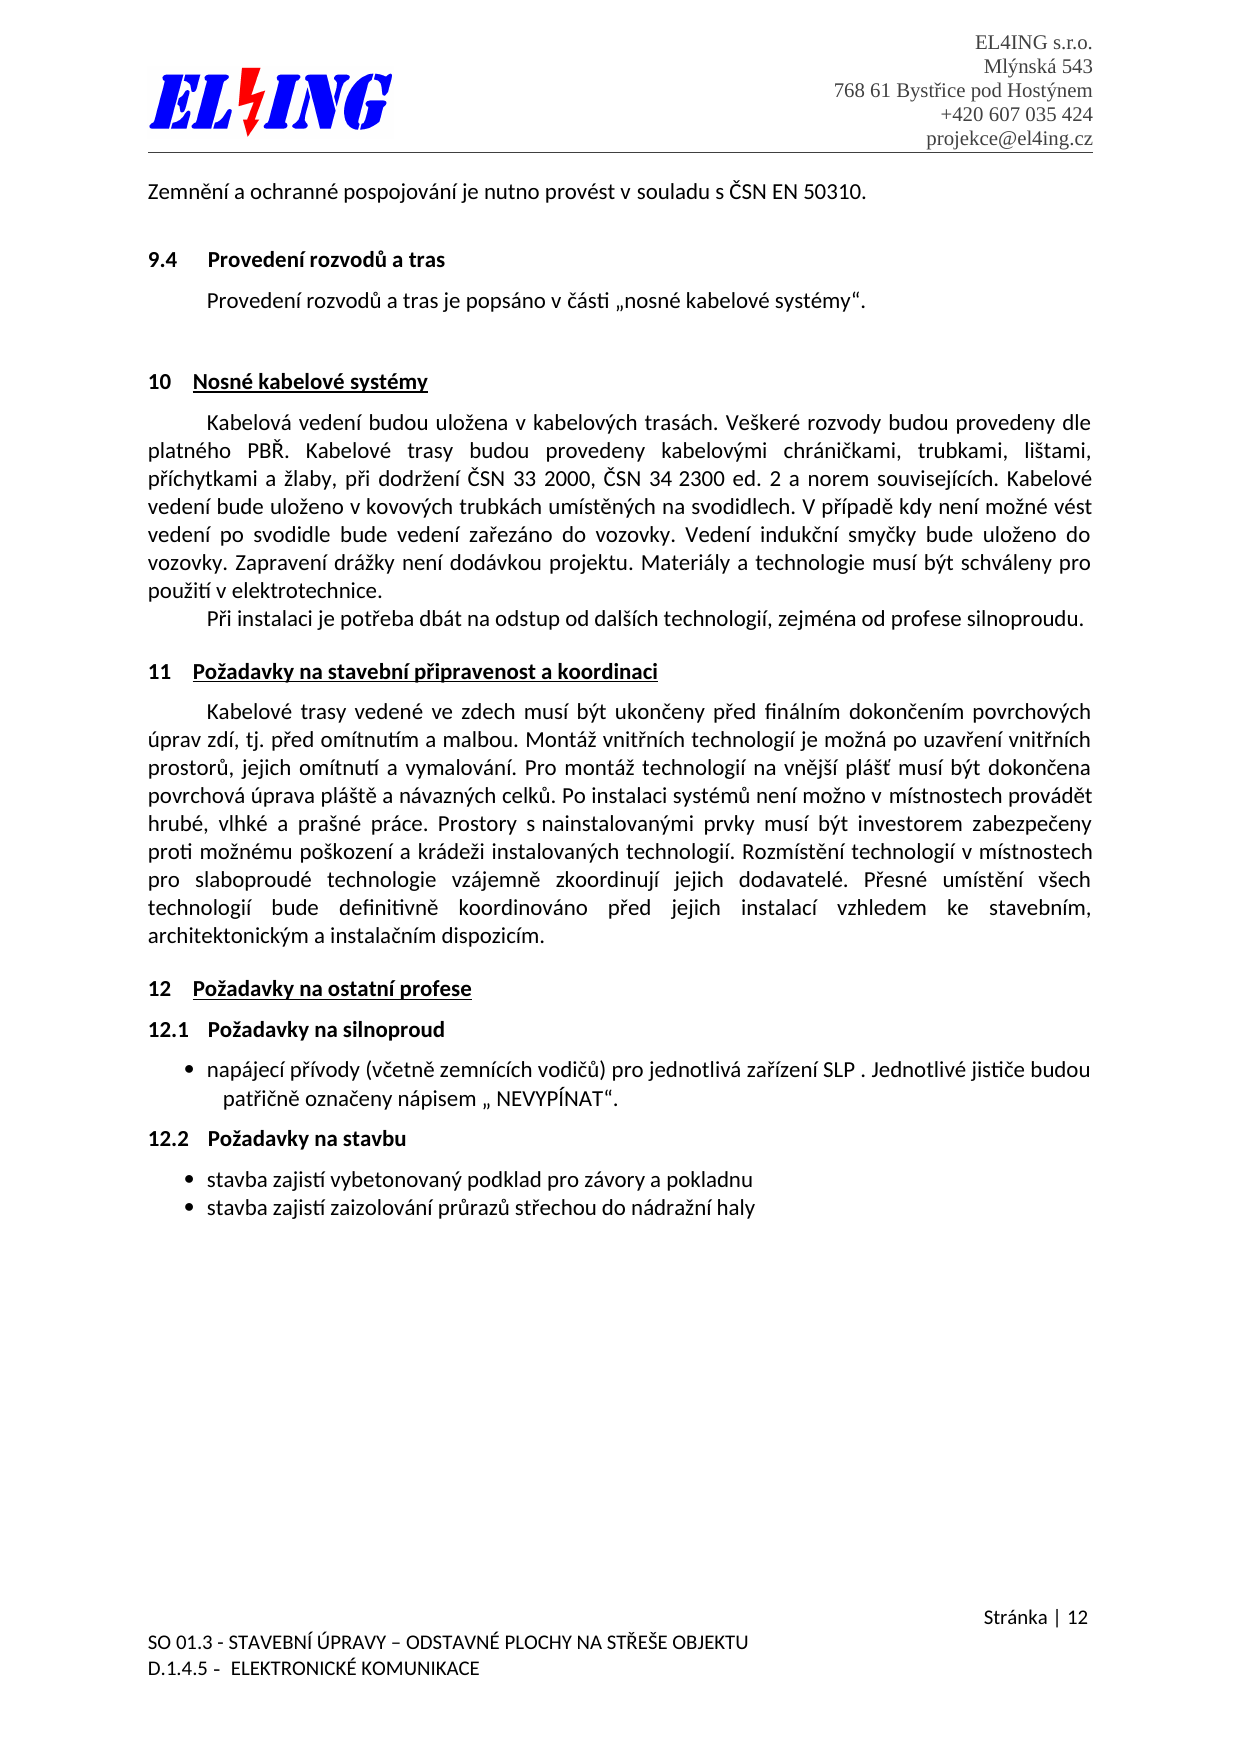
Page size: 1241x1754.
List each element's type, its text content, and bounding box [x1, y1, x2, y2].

subtitle Požadavky na ostatní profese [148, 974, 1093, 1003]
picture [147, 66, 395, 139]
subtitle Požadavky na silnoproud [148, 1015, 1093, 1043]
subtitle Požadavky na stavební připravenost a koordinaci [148, 657, 1093, 685]
list stavba zajistí vybetonovaný podklad pro závory a pokladnu [185, 1165, 1093, 1193]
text Provedení rozvodů a tras je popsáno v části „nosné kabelové systémy“. [207, 286, 1093, 314]
subtitle Nosné kabelové systémy [148, 367, 1093, 395]
subtitle Provedení rozvodů a tras [148, 246, 1093, 274]
text Kabelové trasy vedené ve zdech musí být ukončeny před finálním dokončením povrchových úprav zdí, tj. před omítnutím a malbou. Montáž vnitřních technologií je možná po uzavření vnitřních prostorů, jejich omítnutí a vymalování. Pro montáž technologií na vnější plášť musí být dokončena povrchová úprava pláště a návazných celků. Po instalaci systémů není možno v místnostech provádět hrubé, vlhké a prašné práce. Prostory s nainstalovanými prvky musí být investorem zabezpečeny proti možnému poškození a krádeži instalovaných technologií. Rozmístění technologií v místnostech pro slaboproudé technologie vzájemně zkoordinují jejich dodavatelé. Přesné umístění všech technologií bude definitivně koordinováno před jejich instalací vzhledem ke stavebním, architektonickým a instalačním dispozicím. [148, 697, 1093, 949]
subtitle Požadavky na stavbu [148, 1124, 1093, 1152]
text Kabelová vedení budou uložena v kabelových trasách. Veškeré rozvody budou provedeny dle platného PBŘ. Kabelové trasy budou provedeny kabelovými chráničkami, trubkami, lištami, příchytkami a žlaby, při dodržení ČSN 33 2000, ČSN 34 2300 ed. 2 a norem souvisejících. Kabelové vedení bude uloženo v kovových trubkách umístěných na svodidlech. V případě kdy není možné vést vedení po svodidle bude vedení zařezáno do vozovky. Vedení indukční smyčky bude uloženo do vozovky. Zapravení drážky není dodávkou projektu. Materiály a technologie musí být schváleny pro použití v elektrotechnice. [148, 408, 1093, 604]
text Při instalaci je potřeba dbát na odstup od dalších technologií, zejména od profese silnoproudu. [148, 604, 1093, 632]
list stavba zajistí zaizolování průrazů střechou do nádražní haly [185, 1193, 1093, 1221]
text Zemnění a ochranné pospojování je nutno provést v souladu s ČSN EN 50310. [148, 177, 1093, 205]
list napájecí přívody (včetně zemnících vodičů) pro jednotlivá zařízení SLP . Jednotlivé jističe budou patřičně označeny nápisem „ NEVYPÍNAT“. [185, 1056, 1093, 1112]
